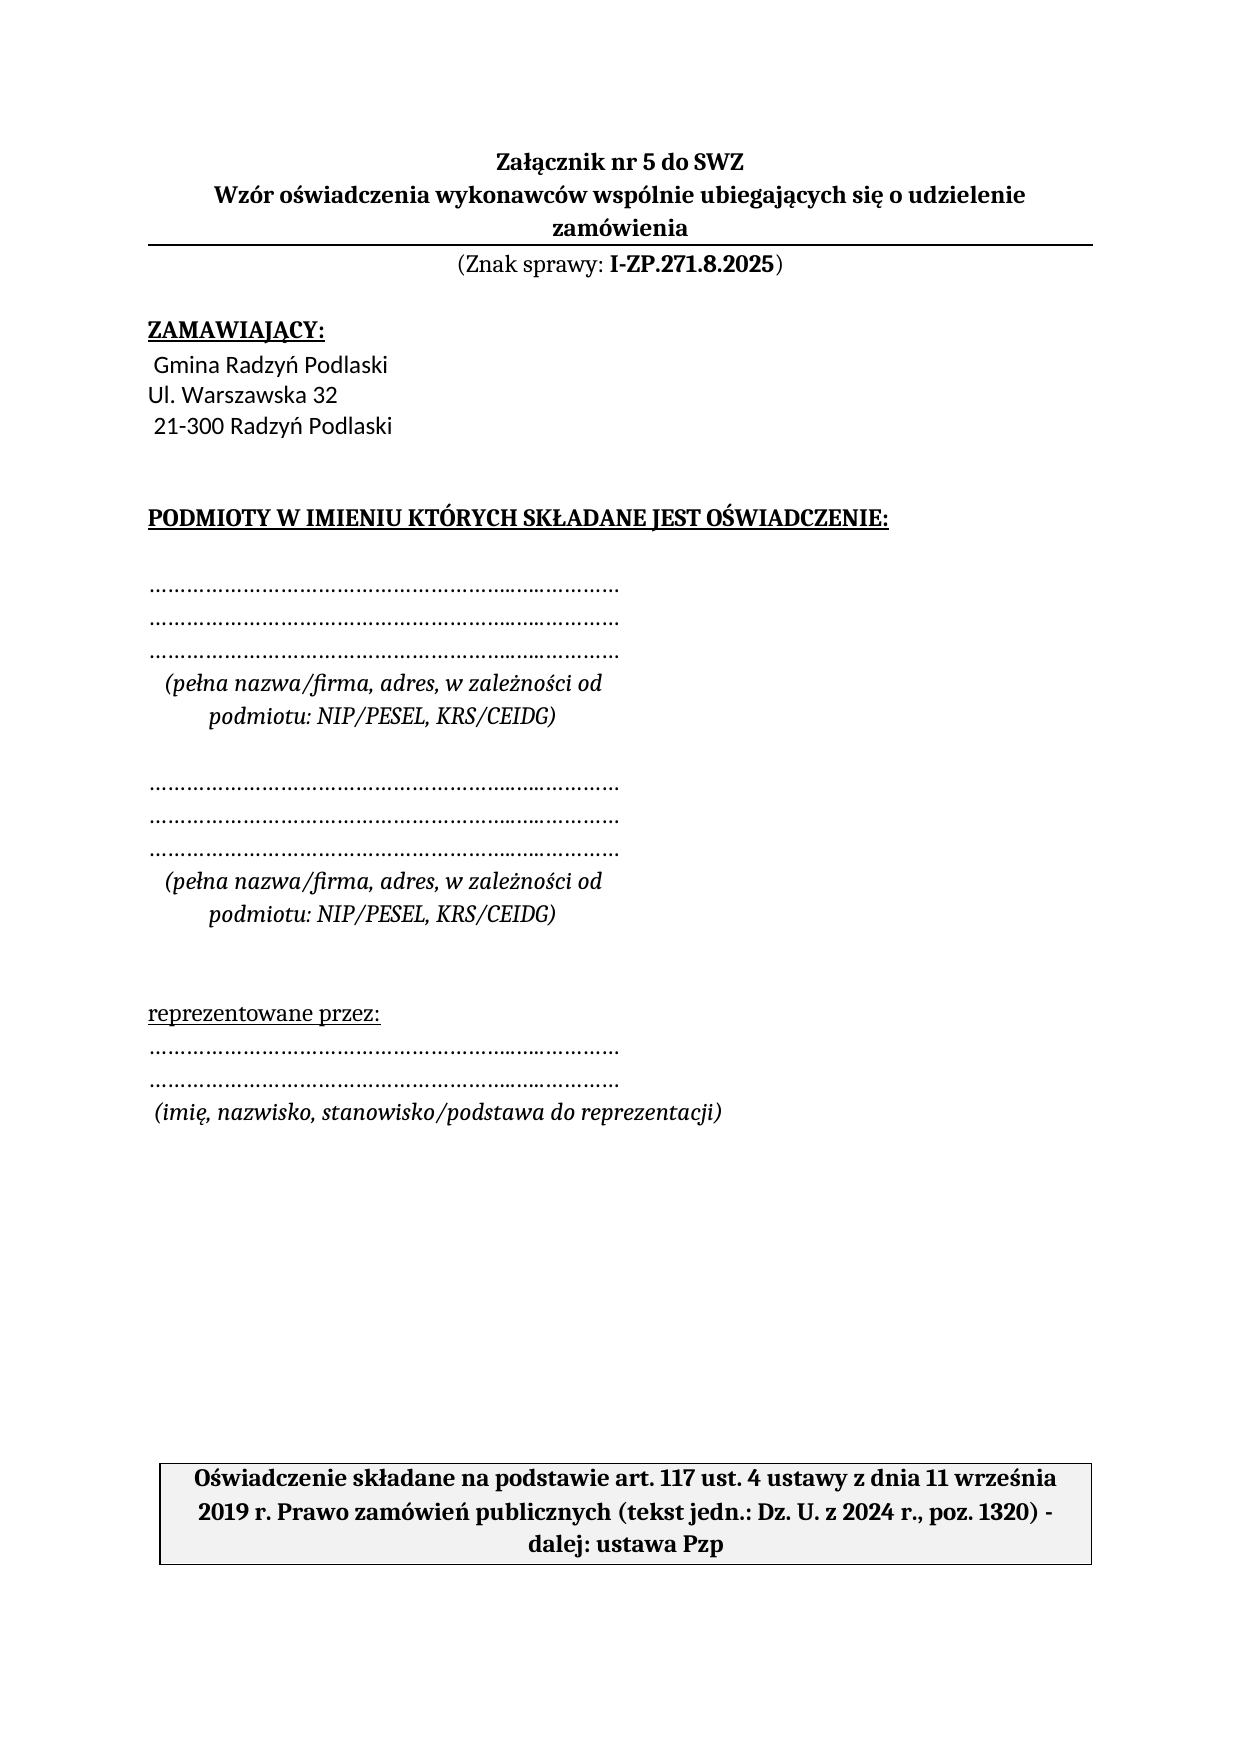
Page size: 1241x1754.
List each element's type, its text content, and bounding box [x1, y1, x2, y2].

text Gmina Radzyń Podlaski [148, 349, 1093, 379]
text …………………………………………………..…..………… [148, 570, 651, 599]
text (pełna nazwa/firma, adres, w zależności od podmiotu: NIP/PESEL, KRS/CEIDG) [148, 867, 621, 929]
text Ul. Warszawska 32 [148, 379, 1093, 410]
text (Znak sprawy: I-ZP.271.8.2025) [148, 250, 1093, 278]
text reprezentowane przez: [148, 999, 1093, 1028]
text (imię, nazwisko, stanowisko/podstawa do reprezentacji) [148, 1098, 1093, 1127]
text …………………………………………………..…..………… [148, 636, 651, 665]
text Wzór oświadczenia wykonawców wspólnie ubiegających się o udzielenie zamówienia [148, 181, 1093, 244]
text …………………………………………………..…..………… [148, 801, 651, 830]
table_header Oświadczenie składane na podstawie art. 117 ust. 4 ustawy z dnia 11 września 2019 r. Prawo zamówień publicznych (tekst jedn.: Dz. U. z 2024 r., poz. 1320) - dalej: ustawa Pzp [161, 1464, 1091, 1563]
text 21-300 Radzyń Podlaski [148, 410, 1093, 440]
text Załącznik nr 5 do SWZ [148, 148, 1093, 176]
text …………………………………………………..…..………… [148, 1065, 651, 1094]
text …………………………………………………..…..………… [148, 834, 651, 863]
text …………………………………………………..…..………… [148, 1032, 651, 1061]
text PODMIOTY W IMIENIU KTÓRYCH SKŁADANE JEST OŚWIADCZENIE: [148, 504, 1093, 533]
text …………………………………………………..…..………… [148, 603, 651, 632]
text …………………………………………………..…..………… [148, 768, 651, 797]
text ZAMAWIAJĄCY: [148, 316, 1093, 344]
text (pełna nazwa/firma, adres, w zależności od podmiotu: NIP/PESEL, KRS/CEIDG) [148, 669, 621, 731]
